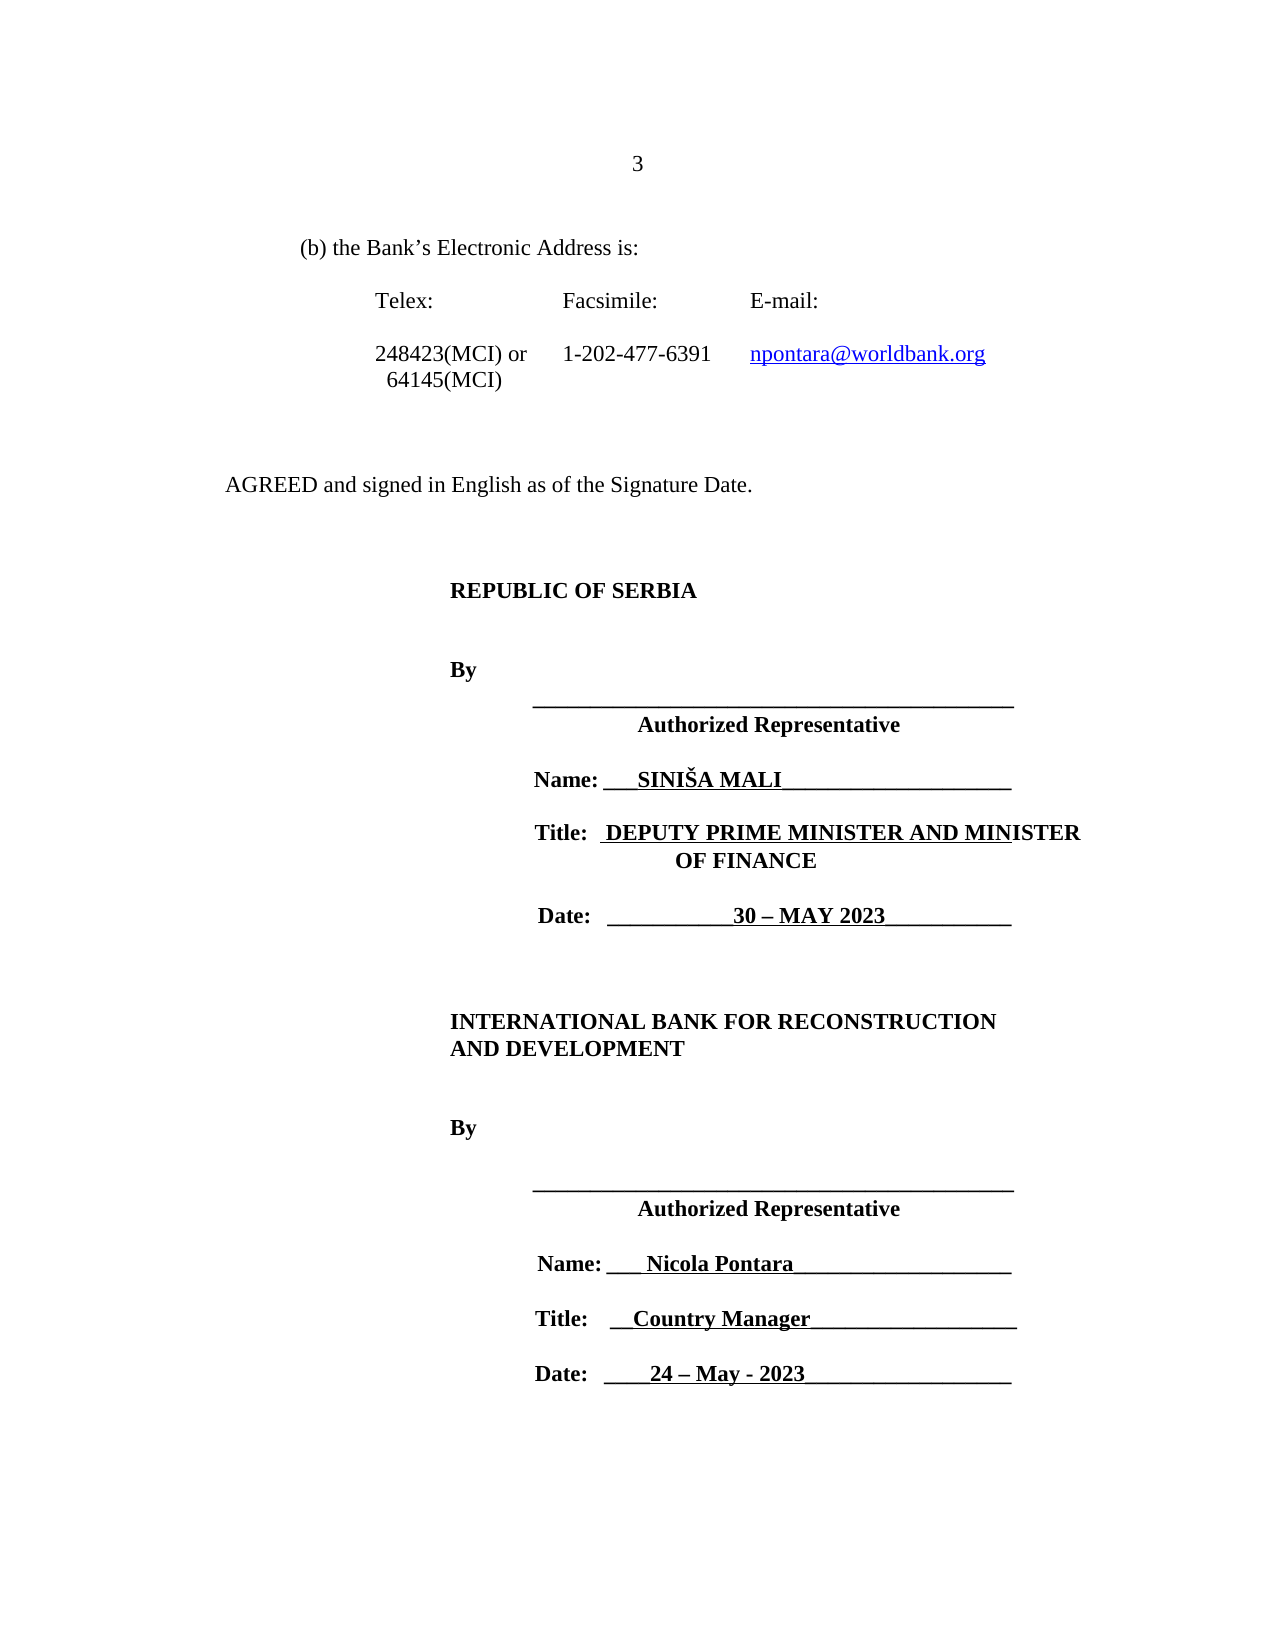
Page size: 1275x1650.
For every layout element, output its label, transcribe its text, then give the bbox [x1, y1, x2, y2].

text OF FINANCE [441, 845, 1087, 874]
text INTERNATIONAL BANK FOR RECONSTRUCTION [450, 1008, 1050, 1034]
text 248423(MCI) or 1-202-477-6391 npontara@worldbank.org [375, 340, 1050, 366]
text (b) the Bank’s Electronic Address is: [300, 234, 1050, 261]
text __________________________________________ [225, 1166, 1050, 1195]
text Date: ___________30 – МАY 2023___________ [225, 900, 1050, 929]
text Title: __Country Manager__________________ [225, 1303, 1050, 1332]
text Name: ___ Nicola Pontara___________________ [225, 1248, 1050, 1277]
text Authorized Representative [225, 1195, 1050, 1221]
text REPUBLIC OF SERBIA [450, 577, 1050, 603]
text Title: DEPUTY PRIME MINISTER AND MINISTER [225, 819, 1087, 845]
text 64145(MCI) [375, 366, 1050, 392]
text Telex: Facsimile: E-mail: [375, 287, 1050, 313]
text By [225, 656, 1050, 682]
text Date: ____24 – May - 2023__________________ [225, 1358, 1050, 1387]
text By [225, 1114, 1050, 1140]
text __________________________________________ [225, 682, 1050, 711]
text Name: ___SINIŠA MALI____________________ [225, 764, 1050, 793]
text AGREED and signed in English as of the Signature Date. [225, 472, 1050, 498]
text AND DEVELOPMENT [450, 1034, 1050, 1061]
text Authorized Representative [225, 711, 1050, 737]
